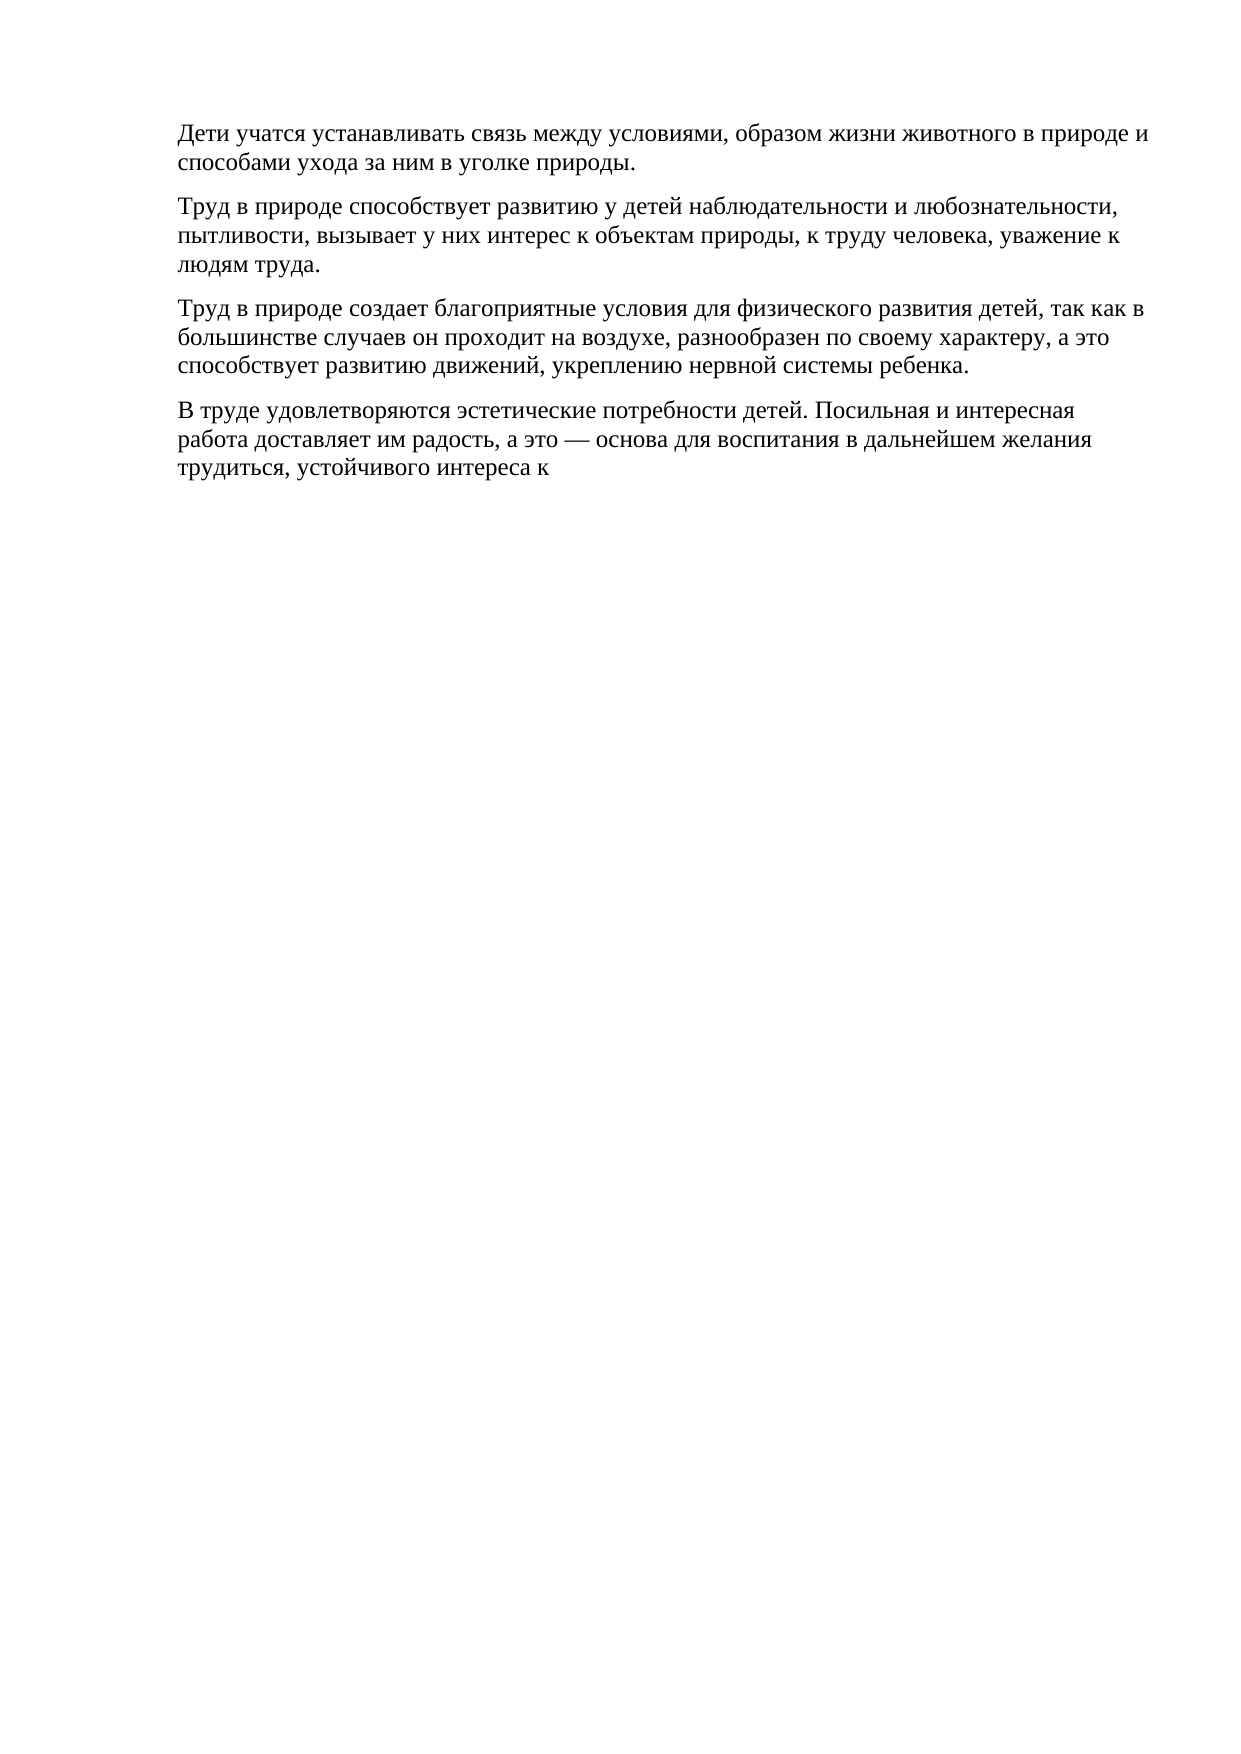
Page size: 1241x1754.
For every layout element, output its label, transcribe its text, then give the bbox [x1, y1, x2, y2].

text Труд в природе способствует развитию у детей наблюдательности и любознательности, пытливости, вызывает у них интерес к объектам природы, к труду человека, уважение к людям труда. [177, 191, 1152, 277]
text Дети учатся устанавливать связь между условиями, образом жизни животного в природе и способами ухода за ним в уголке природы. [177, 118, 1152, 176]
text В труде удовлетворяются эстетические потребности детей. Посильная и интересная работа доставляет им радость, а это — основа для воспитания в дальнейшем желания трудиться, устойчивого интереса к [177, 395, 1152, 481]
text Труд в природе создает благоприятные условия для физического развития детей, так как в большинстве случаев он проходит на воздухе, разнообразен по своему характеру, а это способствует развитию движений, укреплению нервной системы ребенка. [177, 293, 1152, 379]
